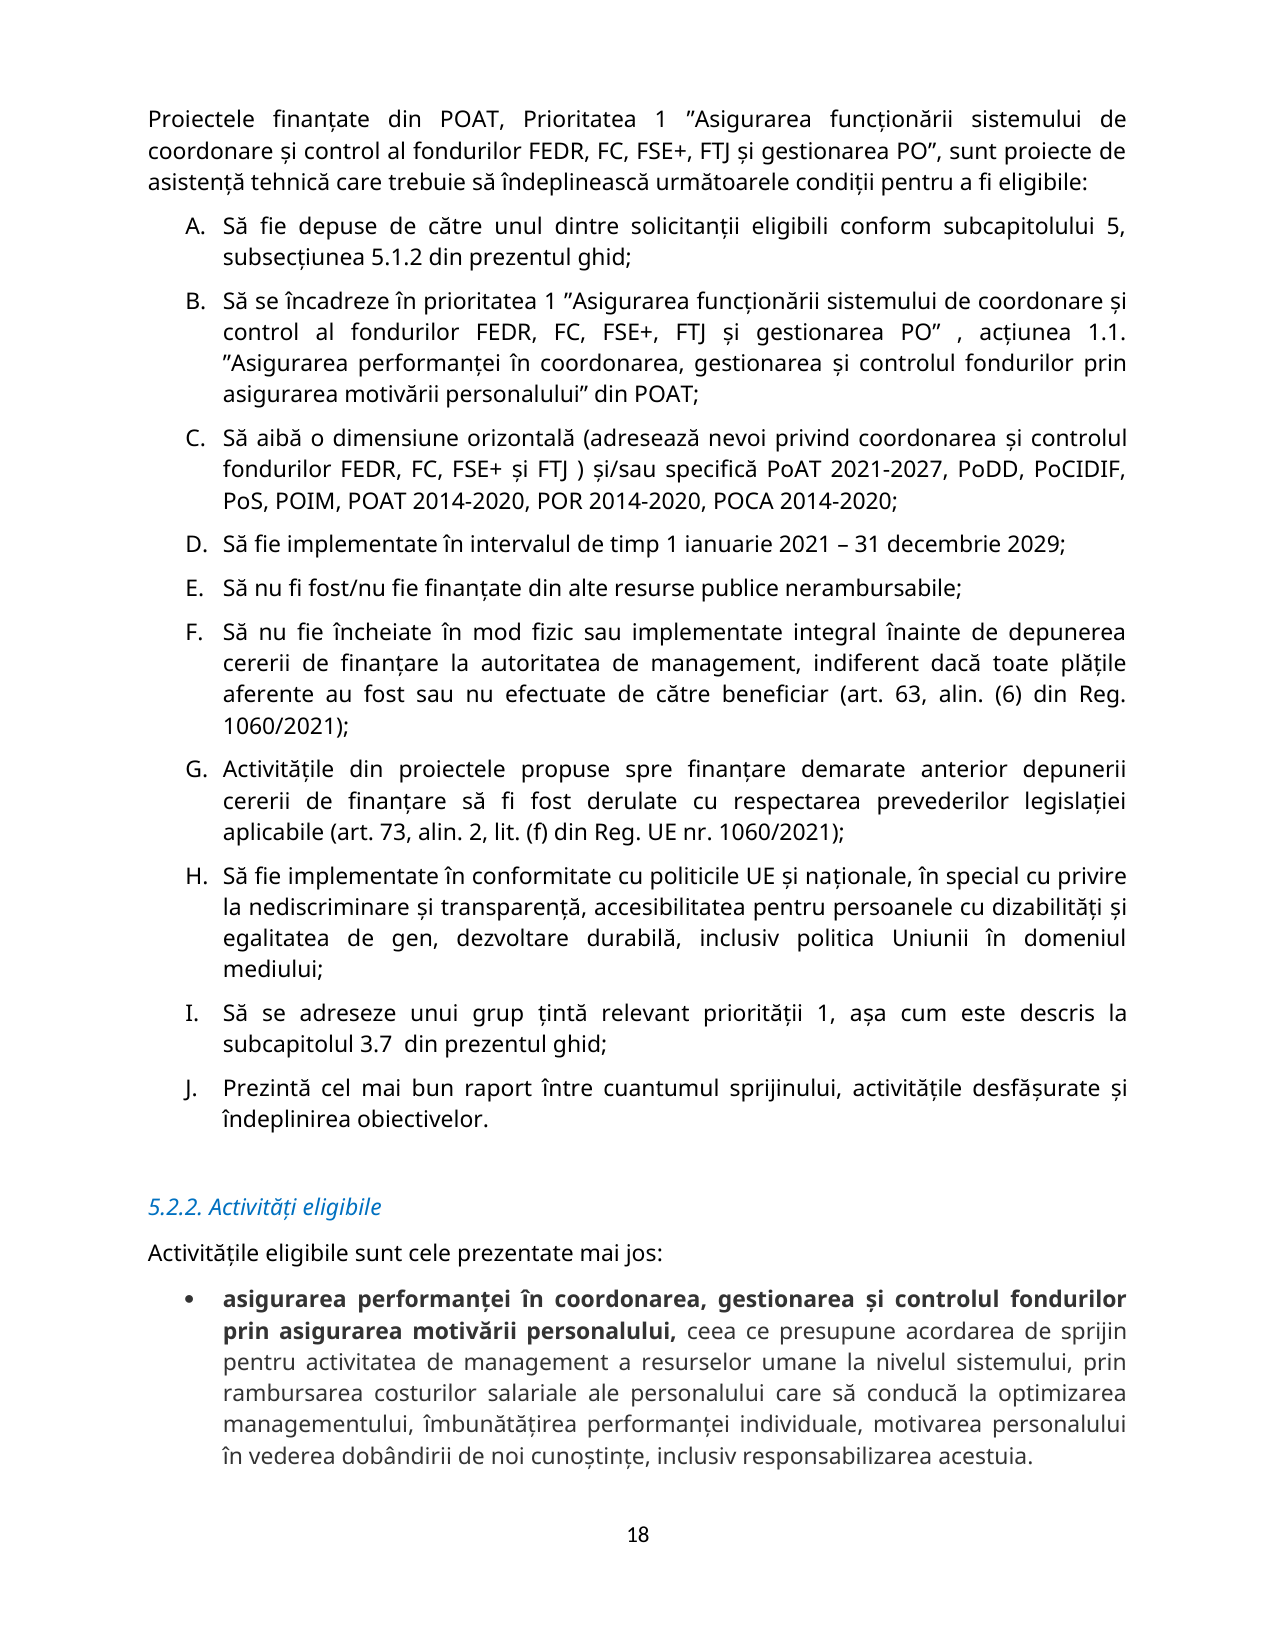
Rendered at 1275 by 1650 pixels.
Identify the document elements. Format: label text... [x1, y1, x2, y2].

text Activitățile eligibile sunt cele prezentate mai jos: [148, 1237, 1127, 1268]
list Să nu fi fost/nu fie finanţate din alte resurse publice nerambursabile; [185, 572, 1127, 603]
list Prezintă cel mai bun raport între cuantumul sprijinului, activitățile desfășurate și îndeplinirea obiectivelor. [185, 1072, 1127, 1135]
list Să nu fie încheiate în mod fizic sau implementate integral înainte de depunerea cererii de finanțare la autoritatea de management, indiferent dacă toate plățile aferente au fost sau nu efectuate de către beneficiar (art. 63, alin. (6) din Reg. 1060/2021); [185, 616, 1127, 741]
list Să se adreseze unui grup ţintă relevant priorității 1, așa cum este descris la subcapitolul 3.7 din prezentul ghid; [185, 997, 1127, 1060]
list Să fie implementate în conformitate cu politicile UE şi naţionale, în special cu privire la nediscriminare și transparență, accesibilitatea pentru persoanele cu dizabilități și egalitatea de gen, dezvoltare durabilă, inclusiv politica Uniunii în domeniul mediului; [185, 860, 1127, 985]
list asigurarea performanței în coordonarea, gestionarea și controlul fondurilor prin asigurarea motivării personalului, ceea ce presupune acordarea de sprijin pentru activitatea de management a resurselor umane la nivelul sistemului, prin rambursarea costurilor salariale ale personalului care să conducă la optimizarea managementului, îmbunătățirea performanței individuale, motivarea personalului în vederea dobândirii de noi cunoștințe, inclusiv responsabilizarea acestuia. [185, 1283, 1127, 1471]
list Să fie implementate în intervalul de timp 1 ianuarie 2021 – 31 decembrie 2029; [185, 528, 1127, 560]
list Să fie depuse de către unul dintre solicitanții eligibili conform subcapitolului 5, subsecțiunea 5.1.2 din prezentul ghid; [185, 210, 1127, 272]
list Să aibă o dimensiune orizontală (adresează nevoi privind coordonarea și controlul fondurilor FEDR, FC, FSE+ și FTJ ) și/sau specifică PoAT 2021-2027, PoDD, PoCIDIF, PoS, POIM, POAT 2014-2020, POR 2014-2020, POCA 2014-2020; [185, 422, 1127, 516]
list Activitățile din proiectele propuse spre finanțare demarate anterior depunerii cererii de finanțare să fi fost derulate cu respectarea prevederilor legislației aplicabile (art. 73, alin. 2, lit. (f) din Reg. UE nr. 1060/2021); [185, 753, 1127, 847]
text 5.2.2. Activități eligibile [148, 1191, 1127, 1222]
list Să se încadreze în prioritatea 1 ”Asigurarea funcționării sistemului de coordonare şi control al fondurilor FEDR, FC, FSE+, FTJ şi gestionarea PO” , acțiunea 1.1. ”Asigurarea performanței în coordonarea, gestionarea și controlul fondurilor prin asigurarea motivării personalului” din POAT; [185, 285, 1127, 410]
text Proiectele finanțate din POAT, Prioritatea 1 ”Asigurarea funcționării sistemului de coordonare şi control al fondurilor FEDR, FC, FSE+, FTJ şi gestionarea PO”, sunt proiecte de asistență tehnică care trebuie să îndeplinească următoarele condiții pentru a fi eligibile: [148, 103, 1127, 197]
